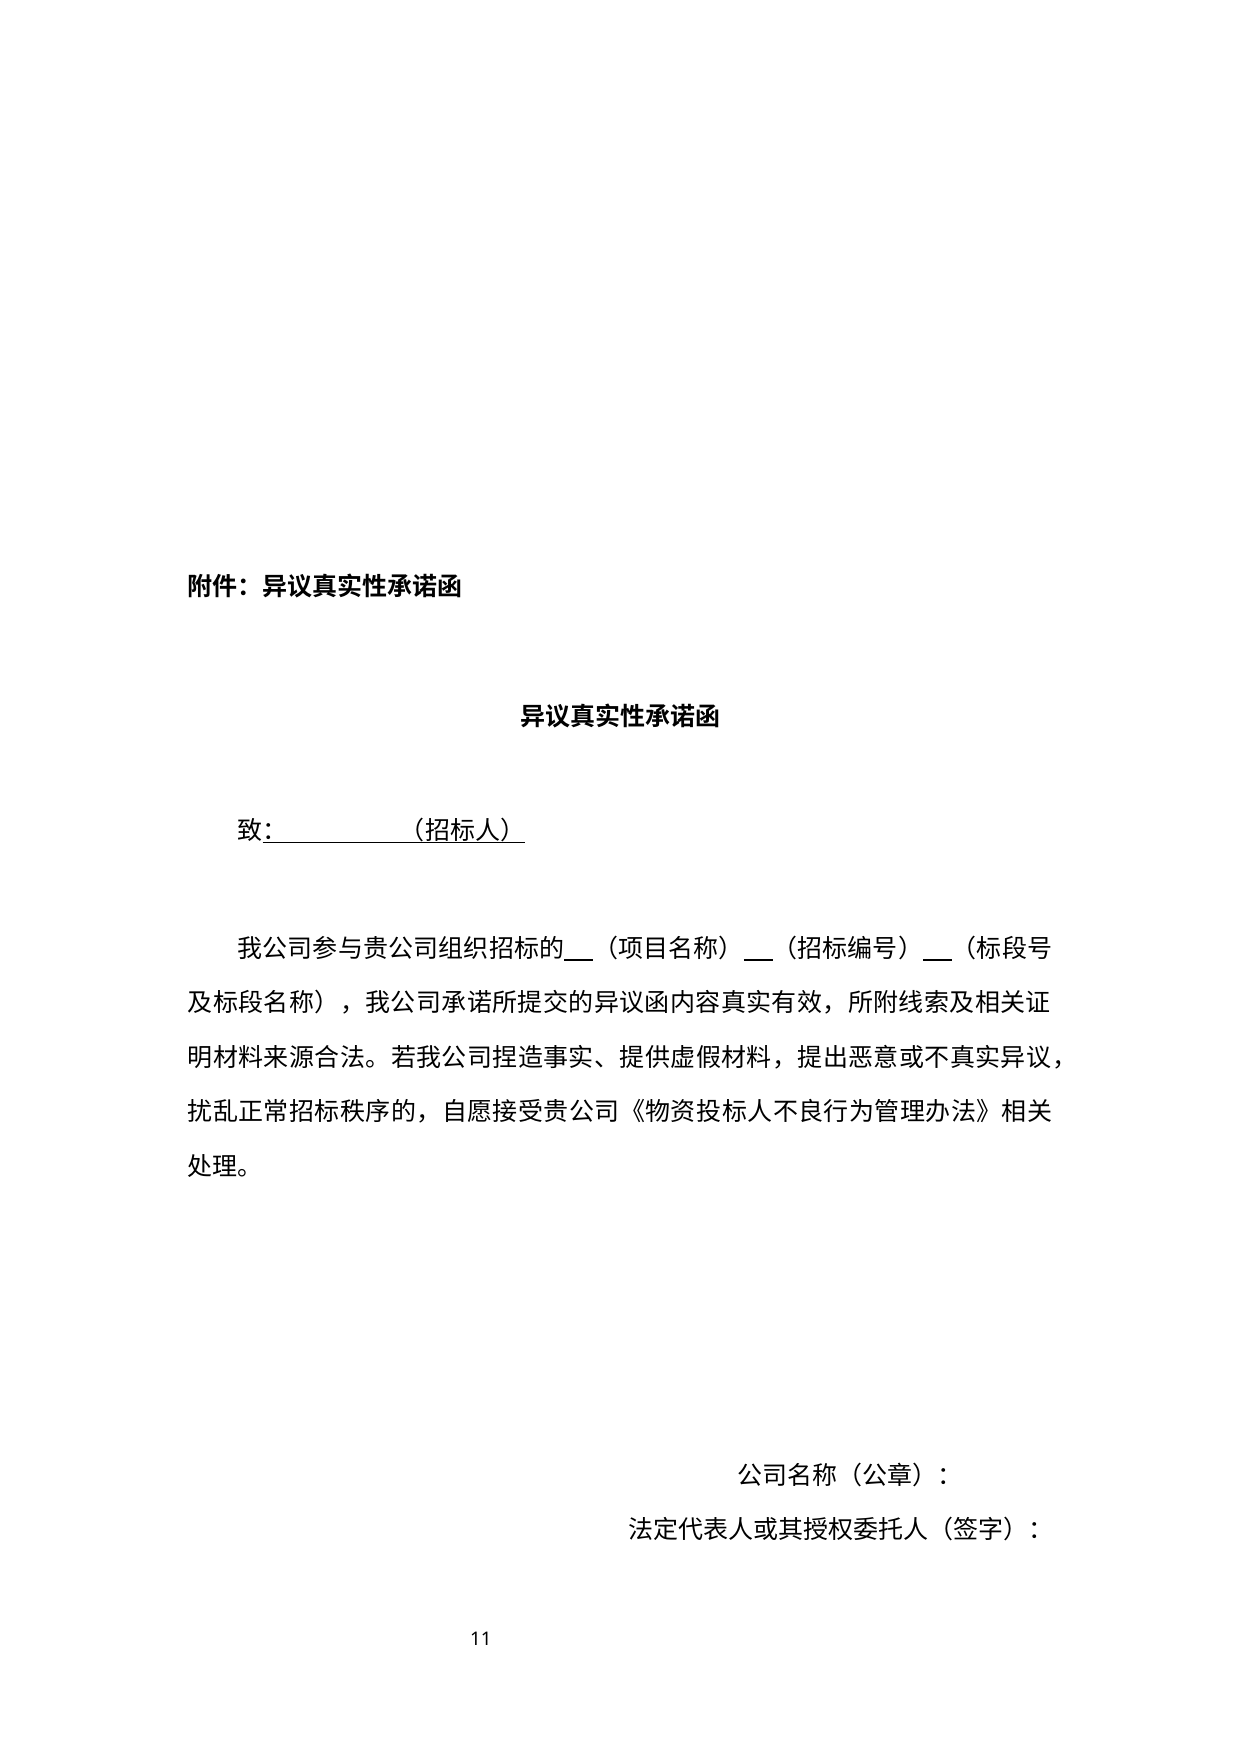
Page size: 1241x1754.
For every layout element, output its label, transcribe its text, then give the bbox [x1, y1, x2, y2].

text 我公司参与贵公司组织招标的 （项目名称） （招标编号） （标段号及标段名称），我公司承诺所提交的异议函内容真实有效，所附线索及相关证明材料来源合法。若我公司捏造事实、提供虚假材料，提出恶意或不真实异议，扰乱正常招标秩序的，自愿接受贵公司《物资投标人不良行为管理办法》相关处理。 [187, 928, 1053, 1182]
text 公司名称（公章）： [187, 1456, 1053, 1492]
text 异议真实性承诺函 [187, 682, 1053, 747]
text 附件：异议真实性承诺函 [187, 552, 1053, 617]
text 法定代表人或其授权委托人（签字）： [187, 1510, 1053, 1546]
text 致： （招标人） [187, 811, 1053, 847]
